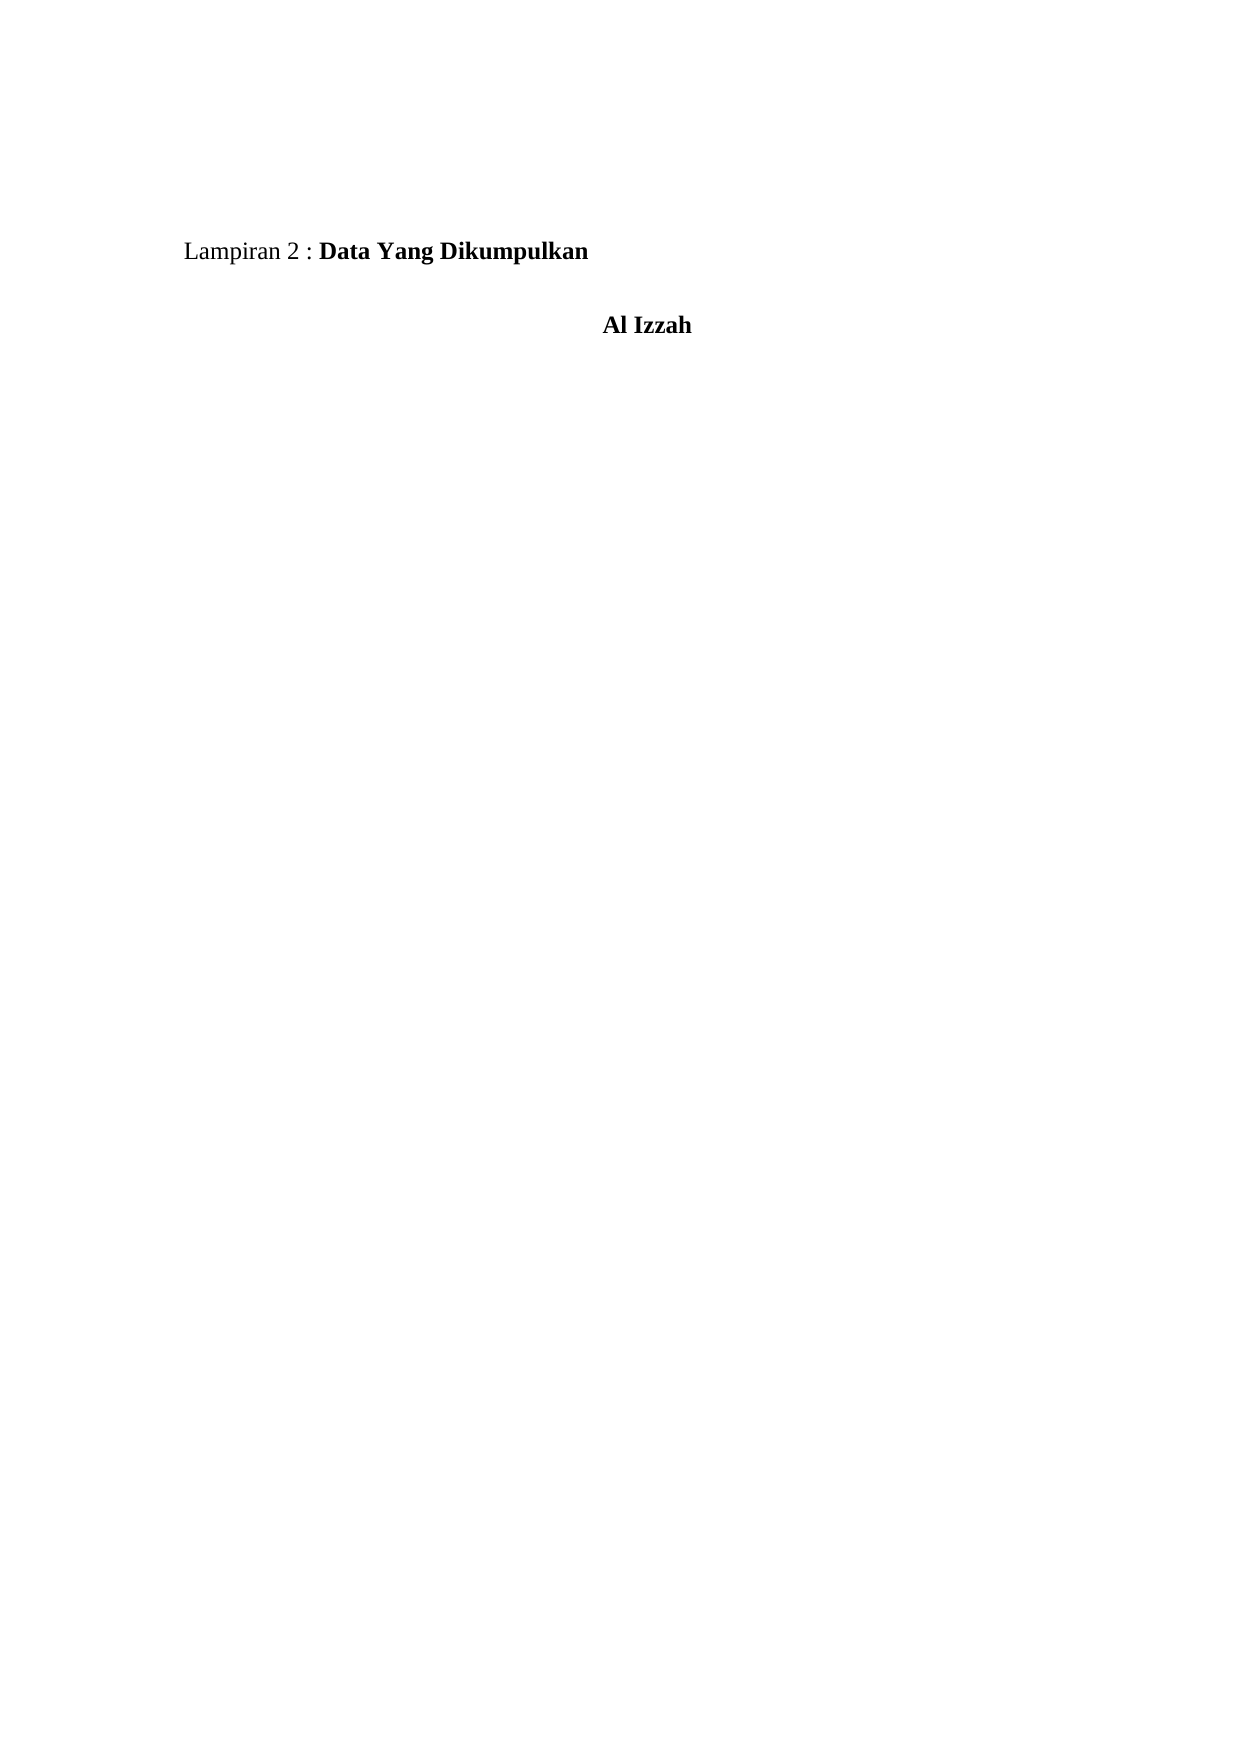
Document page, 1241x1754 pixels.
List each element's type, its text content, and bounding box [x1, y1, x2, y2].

text Lampiran 2 : Data Yang Dikumpulkan [177, 236, 1063, 265]
text Al Izzah [177, 310, 1063, 339]
